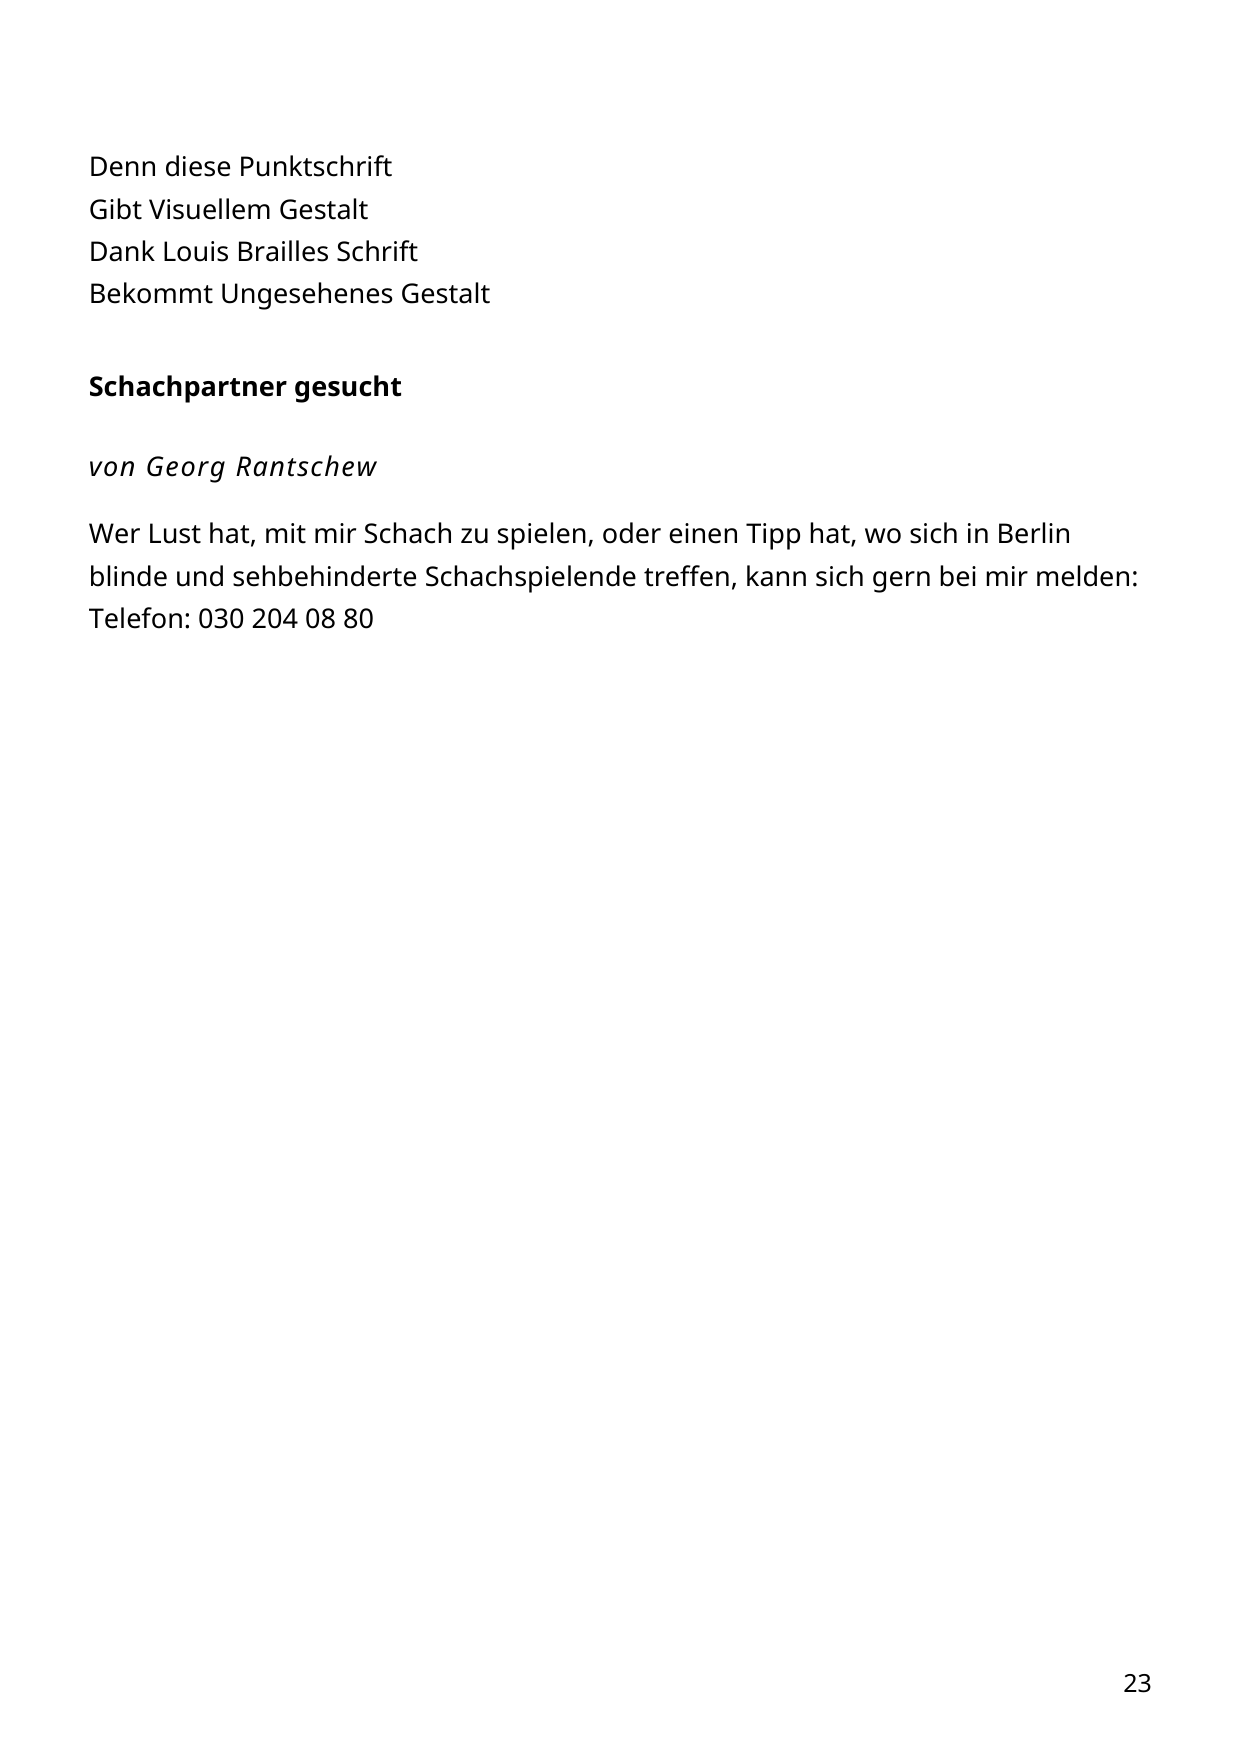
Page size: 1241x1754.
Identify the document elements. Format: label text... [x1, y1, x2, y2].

subtitle von Georg Rantschew [89, 447, 1152, 484]
text Wer Lust hat, mit mir Schach zu spielen, oder einen Tipp hat, wo sich in Berlin blinde und sehbehinderte Schachspielende treffen, kann sich gern bei mir melden: Telefon: 030 204 08 80 [89, 514, 1152, 636]
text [89, 148, 1152, 312]
subtitle Schachpartner gesucht [89, 367, 1152, 404]
